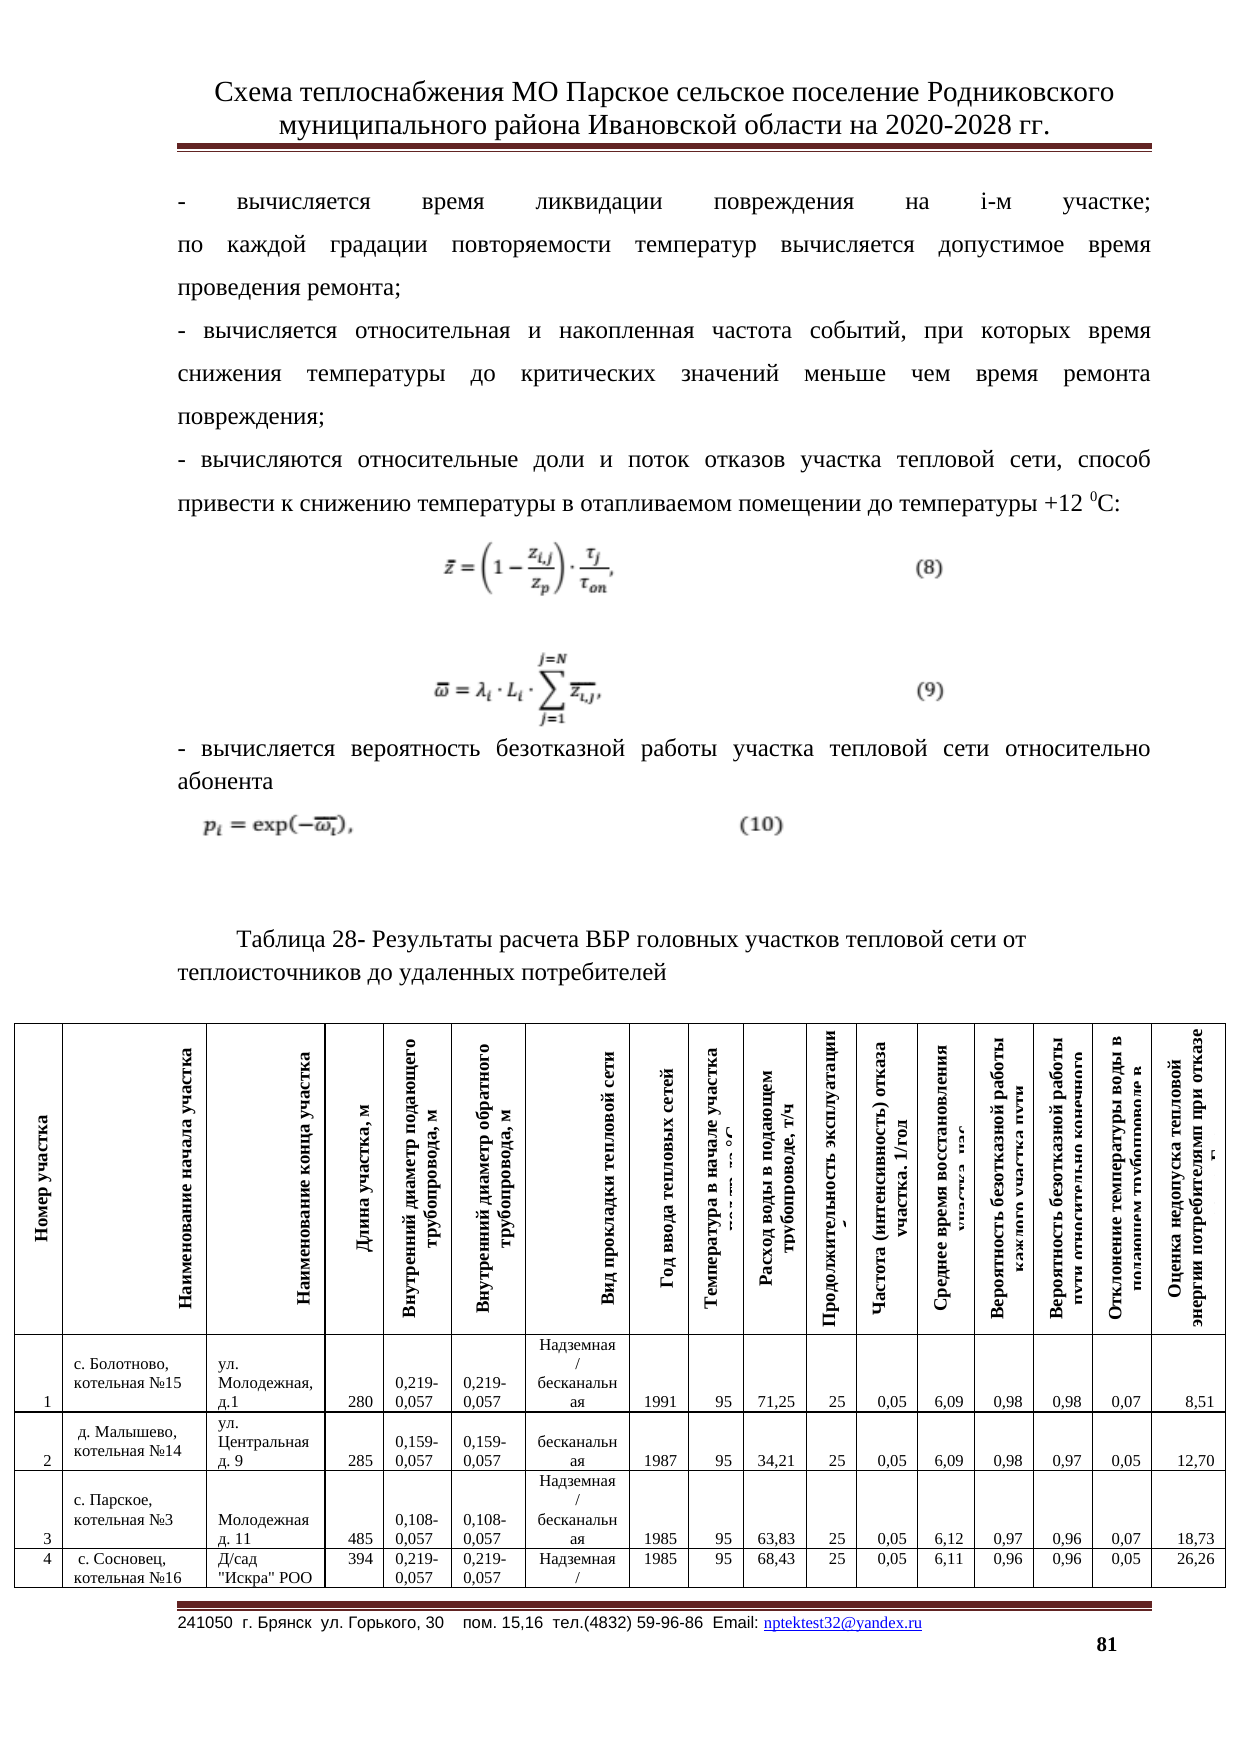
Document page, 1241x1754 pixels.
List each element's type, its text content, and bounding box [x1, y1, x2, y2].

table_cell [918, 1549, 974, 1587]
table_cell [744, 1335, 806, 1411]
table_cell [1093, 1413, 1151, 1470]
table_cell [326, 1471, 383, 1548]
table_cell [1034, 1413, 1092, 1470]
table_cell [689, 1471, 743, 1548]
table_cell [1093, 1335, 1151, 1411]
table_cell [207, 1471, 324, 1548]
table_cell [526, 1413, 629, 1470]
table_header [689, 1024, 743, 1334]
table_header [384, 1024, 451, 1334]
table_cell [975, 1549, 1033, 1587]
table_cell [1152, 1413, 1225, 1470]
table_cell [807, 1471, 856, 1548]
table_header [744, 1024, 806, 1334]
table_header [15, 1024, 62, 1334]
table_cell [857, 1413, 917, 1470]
text Таблица 28- Результаты расчета ВБР головных участков тепловой сети от теплоисточников до удаленных потребителей [177, 924, 1152, 986]
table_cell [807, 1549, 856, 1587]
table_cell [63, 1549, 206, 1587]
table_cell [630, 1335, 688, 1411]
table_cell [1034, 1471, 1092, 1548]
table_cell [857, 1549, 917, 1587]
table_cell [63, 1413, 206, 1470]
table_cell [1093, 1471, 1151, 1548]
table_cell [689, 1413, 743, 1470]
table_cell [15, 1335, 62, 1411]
picture [364, 530, 965, 728]
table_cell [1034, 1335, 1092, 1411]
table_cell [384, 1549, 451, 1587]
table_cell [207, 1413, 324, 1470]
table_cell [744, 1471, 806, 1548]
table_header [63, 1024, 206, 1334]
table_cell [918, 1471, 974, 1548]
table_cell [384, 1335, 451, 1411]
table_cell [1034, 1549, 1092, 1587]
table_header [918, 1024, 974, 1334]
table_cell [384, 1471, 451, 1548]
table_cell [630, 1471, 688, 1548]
list - вычисляются относительные доли и поток отказов участка тепловой сети, способ привести к снижению температуры в отапливаемом помещении до температуры +12 0С: [177, 444, 1152, 516]
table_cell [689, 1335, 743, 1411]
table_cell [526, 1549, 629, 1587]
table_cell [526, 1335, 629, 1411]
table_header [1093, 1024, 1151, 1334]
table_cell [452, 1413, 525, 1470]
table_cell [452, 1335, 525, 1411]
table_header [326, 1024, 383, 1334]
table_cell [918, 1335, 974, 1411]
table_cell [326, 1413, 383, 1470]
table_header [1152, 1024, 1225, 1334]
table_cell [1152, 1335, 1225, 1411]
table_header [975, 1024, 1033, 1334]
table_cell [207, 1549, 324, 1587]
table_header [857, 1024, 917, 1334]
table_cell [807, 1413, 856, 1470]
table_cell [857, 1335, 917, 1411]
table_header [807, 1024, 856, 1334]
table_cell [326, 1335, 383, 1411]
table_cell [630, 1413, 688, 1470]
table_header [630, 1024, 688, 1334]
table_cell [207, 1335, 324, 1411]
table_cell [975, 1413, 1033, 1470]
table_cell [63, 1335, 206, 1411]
list - вычисляется вероятность безотказной работы участка тепловой сети относительно абонента [177, 733, 1152, 795]
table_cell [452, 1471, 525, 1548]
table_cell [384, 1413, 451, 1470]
picture [177, 798, 795, 853]
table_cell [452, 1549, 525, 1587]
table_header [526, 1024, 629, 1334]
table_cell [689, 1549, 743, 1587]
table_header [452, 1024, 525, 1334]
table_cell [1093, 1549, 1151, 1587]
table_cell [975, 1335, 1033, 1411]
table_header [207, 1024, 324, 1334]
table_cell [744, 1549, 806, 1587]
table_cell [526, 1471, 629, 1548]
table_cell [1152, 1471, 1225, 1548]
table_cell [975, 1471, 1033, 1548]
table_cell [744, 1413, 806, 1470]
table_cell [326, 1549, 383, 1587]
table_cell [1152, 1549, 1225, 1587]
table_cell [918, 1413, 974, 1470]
list - вычисляется относительная и накопленная частота событий, при которых время снижения температуры до критических значений меньше чем время ремонта повреждения; [177, 315, 1152, 430]
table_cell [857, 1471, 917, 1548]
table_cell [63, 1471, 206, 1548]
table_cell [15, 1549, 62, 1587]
list - вычисляется время ликвидации повреждения на i-м участке; по каждой градации повторяемости температур вычисляется допустимое время проведения ремонта; [177, 186, 1152, 301]
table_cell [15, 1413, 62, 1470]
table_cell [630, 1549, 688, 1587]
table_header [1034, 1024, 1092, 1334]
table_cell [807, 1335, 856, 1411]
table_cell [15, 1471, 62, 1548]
